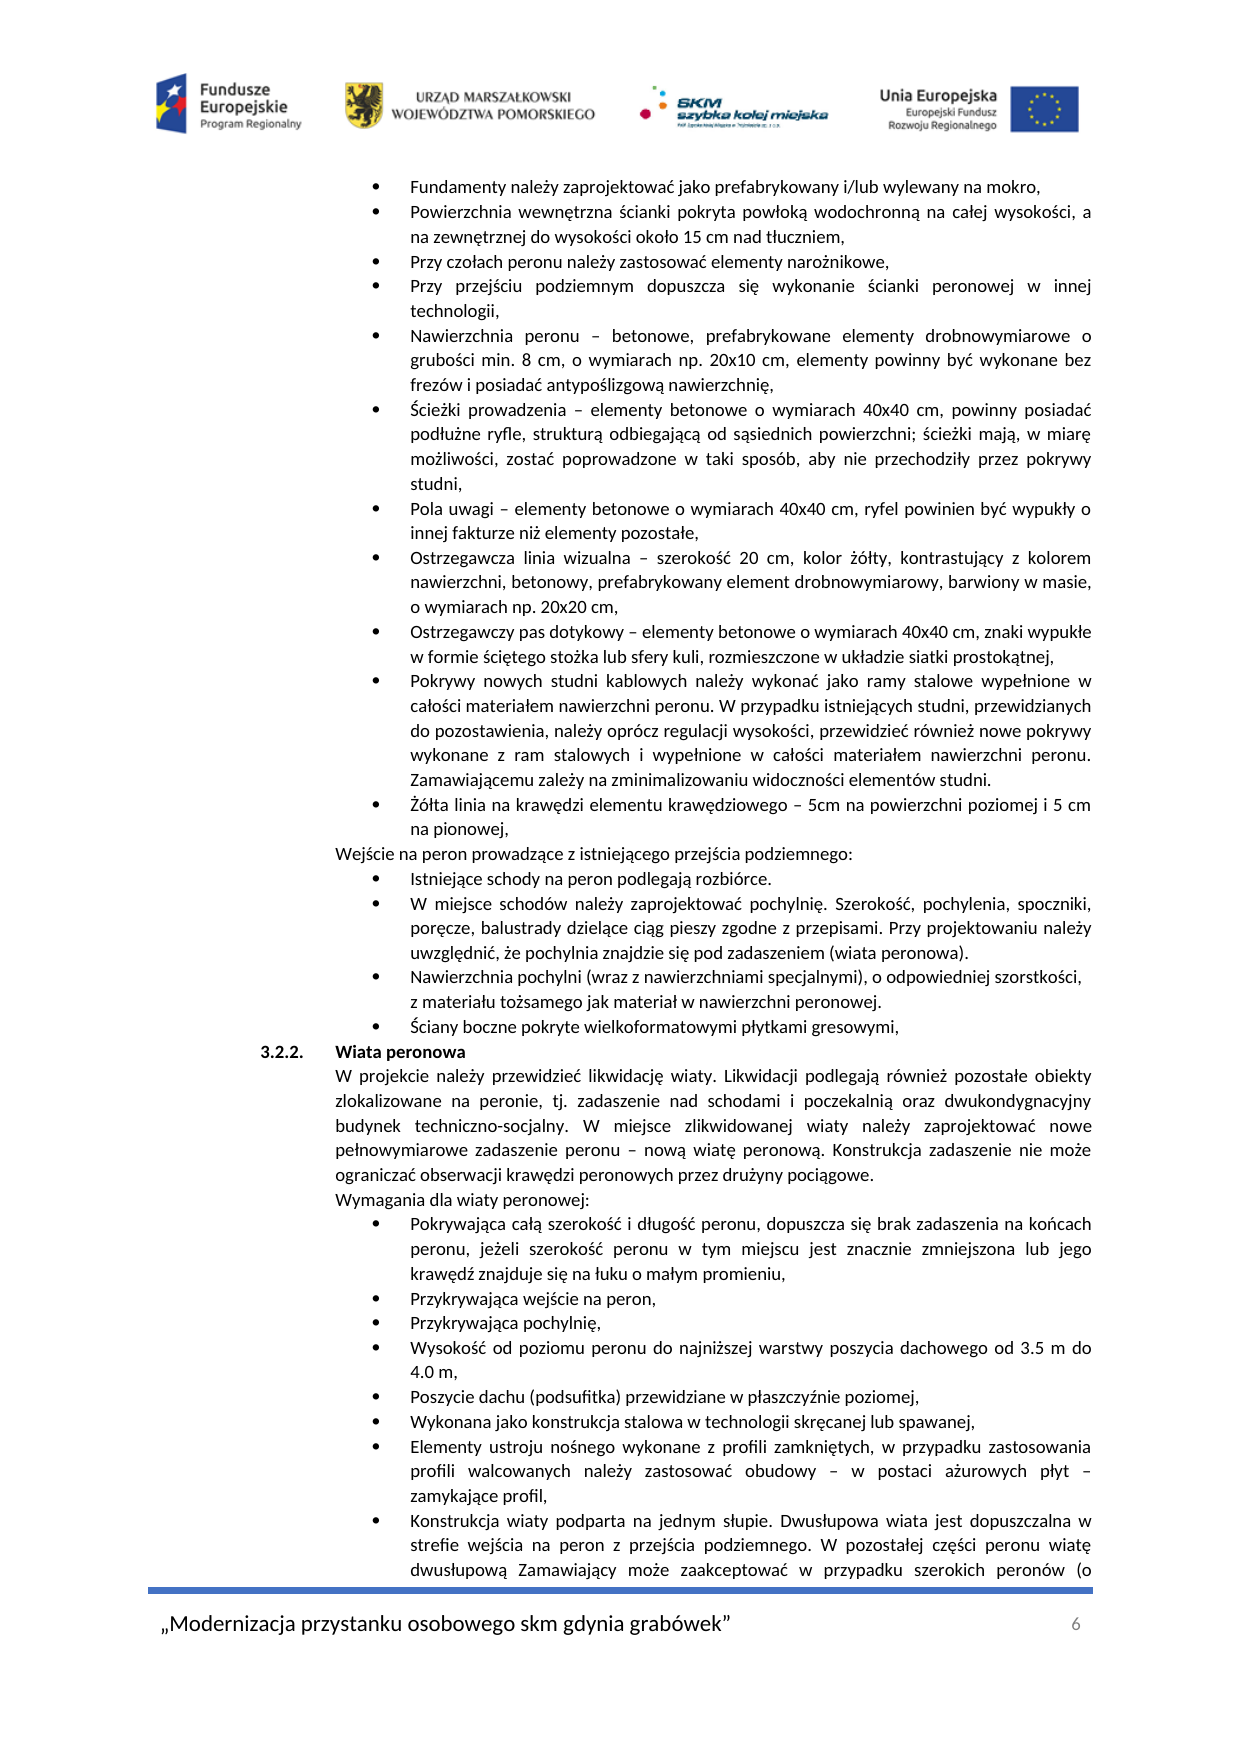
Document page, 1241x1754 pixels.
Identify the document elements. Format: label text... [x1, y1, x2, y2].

list Wysokość od poziomu peronu do najniższej warstwy poszycia dachowego od 3.5 m do 4.0 m, [373, 1336, 1093, 1384]
list Fundamenty należy zaprojektować jako prefabrykowany i/lub wylewany na mokro, [373, 176, 1093, 199]
list Przykrywająca pochylnię, [373, 1311, 1093, 1334]
list Pokrywy nowych studni kablowych należy wykonać jako ramy stalowe wypełnione w całości materiałem nawierzchni peronu. W przypadku istniejących studni, przewidzianych do pozostawienia, należy oprócz regulacji wysokości, przewidzieć również nowe pokrywy wykonane z ram stalowych i wypełnione w całości materiałem nawierzchni peronu. Zamawiającemu zależy na zminimalizowaniu widoczności elementów studni. [373, 669, 1093, 791]
list W projekcie należy przewidzieć likwidację wiaty. Likwidacji podlegają również pozostałe obiekty zlokalizowane na peronie, tj. zadaszenie nad schodami i poczekalnią oraz dwukondygnacyjny budynek techniczno-socjalny. W miejsce zlikwidowanej wiaty należy zaprojektować nowe pełnowymiarowe zadaszenie peronu – nową wiatę peronową. Konstrukcja zadaszenie nie może ograniczać obserwacji krawędzi peronowych przez drużyny pociągowe. [335, 1064, 1093, 1186]
list Nawierzchnia pochylni (wraz z nawierzchniami specjalnymi), o odpowiedniej szorstkości, z materiału tożsamego jak materiał w nawierzchni peronowej. [373, 966, 1093, 1013]
list Wykonana jako konstrukcja stalowa w technologii skręcanej lub spawanej, [373, 1410, 1093, 1433]
list Ostrzegawcza linia wizualna – szerokość 20 cm, kolor żółty, kontrastujący z kolorem nawierzchni, betonowy, prefabrykowany element drobnowymiarowy, barwiony w masie, o wymiarach np. 20x20 cm, [373, 546, 1093, 618]
list Ścieżki prowadzenia – elementy betonowe o wymiarach 40x40 cm, powinny posiadać podłużne ryfle, strukturą odbiegającą od sąsiednich powierzchni; ścieżki mają, w miarę możliwości, zostać poprowadzone w taki sposób, aby nie przechodziły przez pokrywy studni, [373, 398, 1093, 495]
list Przykrywająca wejście na peron, [373, 1287, 1093, 1309]
list Wymagania dla wiaty peronowej: [335, 1188, 1093, 1211]
list Nawierzchnia peronu – betonowe, prefabrykowane elementy drobnowymiarowe o grubości min. 8 cm, o wymiarach np. 20x10 cm, elementy powinny być wykonane bez frezów i posiadać antypoślizgową nawierzchnię, [373, 324, 1093, 396]
list Wiata peronowa [260, 1040, 1093, 1063]
list Żółta linia na krawędzi elementu krawędziowego – 5cm na powierzchni poziomej i 5 cm na pionowej, [373, 793, 1093, 841]
list Wejście na peron prowadzące z istniejącego przejścia podziemnego: [335, 842, 1093, 865]
list Pokrywająca całą szerokość i długość peronu, dopuszcza się brak zadaszenia na końcach peronu, jeżeli szerokość peronu w tym miejscu jest znacznie zmniejszona lub jego krawędź znajduje się na łuku o małym promieniu, [373, 1213, 1093, 1285]
list Powierzchnia wewnętrzna ścianki pokryta powłoką wodochronną na całej wysokości, a na zewnętrznej do wysokości około 15 cm nad tłuczniem, [373, 200, 1093, 248]
picture [147, 73, 1093, 148]
list Ściany boczne pokryte wielkoformatowymi płytkami gresowymi, [373, 1015, 1093, 1038]
list W miejsce schodów należy zaprojektować pochylnię. Szerokość, pochylenia, spoczniki, poręcze, balustrady dzielące ciąg pieszy zgodne z przepisami. Przy projektowaniu należy uwzględnić, że pochylnia znajdzie się pod zadaszeniem (wiata peronowa). [373, 892, 1093, 964]
list Pola uwagi – elementy betonowe o wymiarach 40x40 cm, ryfel powinien być wypukły o innej fakturze niż elementy pozostałe, [373, 497, 1093, 544]
list Elementy ustroju nośnego wykonane z profili zamkniętych, w przypadku zastosowania profili walcowanych należy zastosować obudowy – w postaci ażurowych płyt – zamykające profil, [373, 1435, 1093, 1507]
list Przy przejściu podziemnym dopuszcza się wykonanie ścianki peronowej w innej technologii, [373, 274, 1093, 322]
list Istniejące schody na peron podlegają rozbiórce. [373, 867, 1093, 890]
list Ostrzegawczy pas dotykowy – elementy betonowe o wymiarach 40x40 cm, znaki wypukłe w formie ściętego stożka lub sfery kuli, rozmieszczone w układzie siatki prostokątnej, [373, 620, 1093, 668]
list Poszycie dachu (podsufitka) przewidziane w płaszczyźnie poziomej, [373, 1385, 1093, 1408]
list Przy czołach peronu należy zastosować elementy narożnikowe, [373, 250, 1093, 273]
